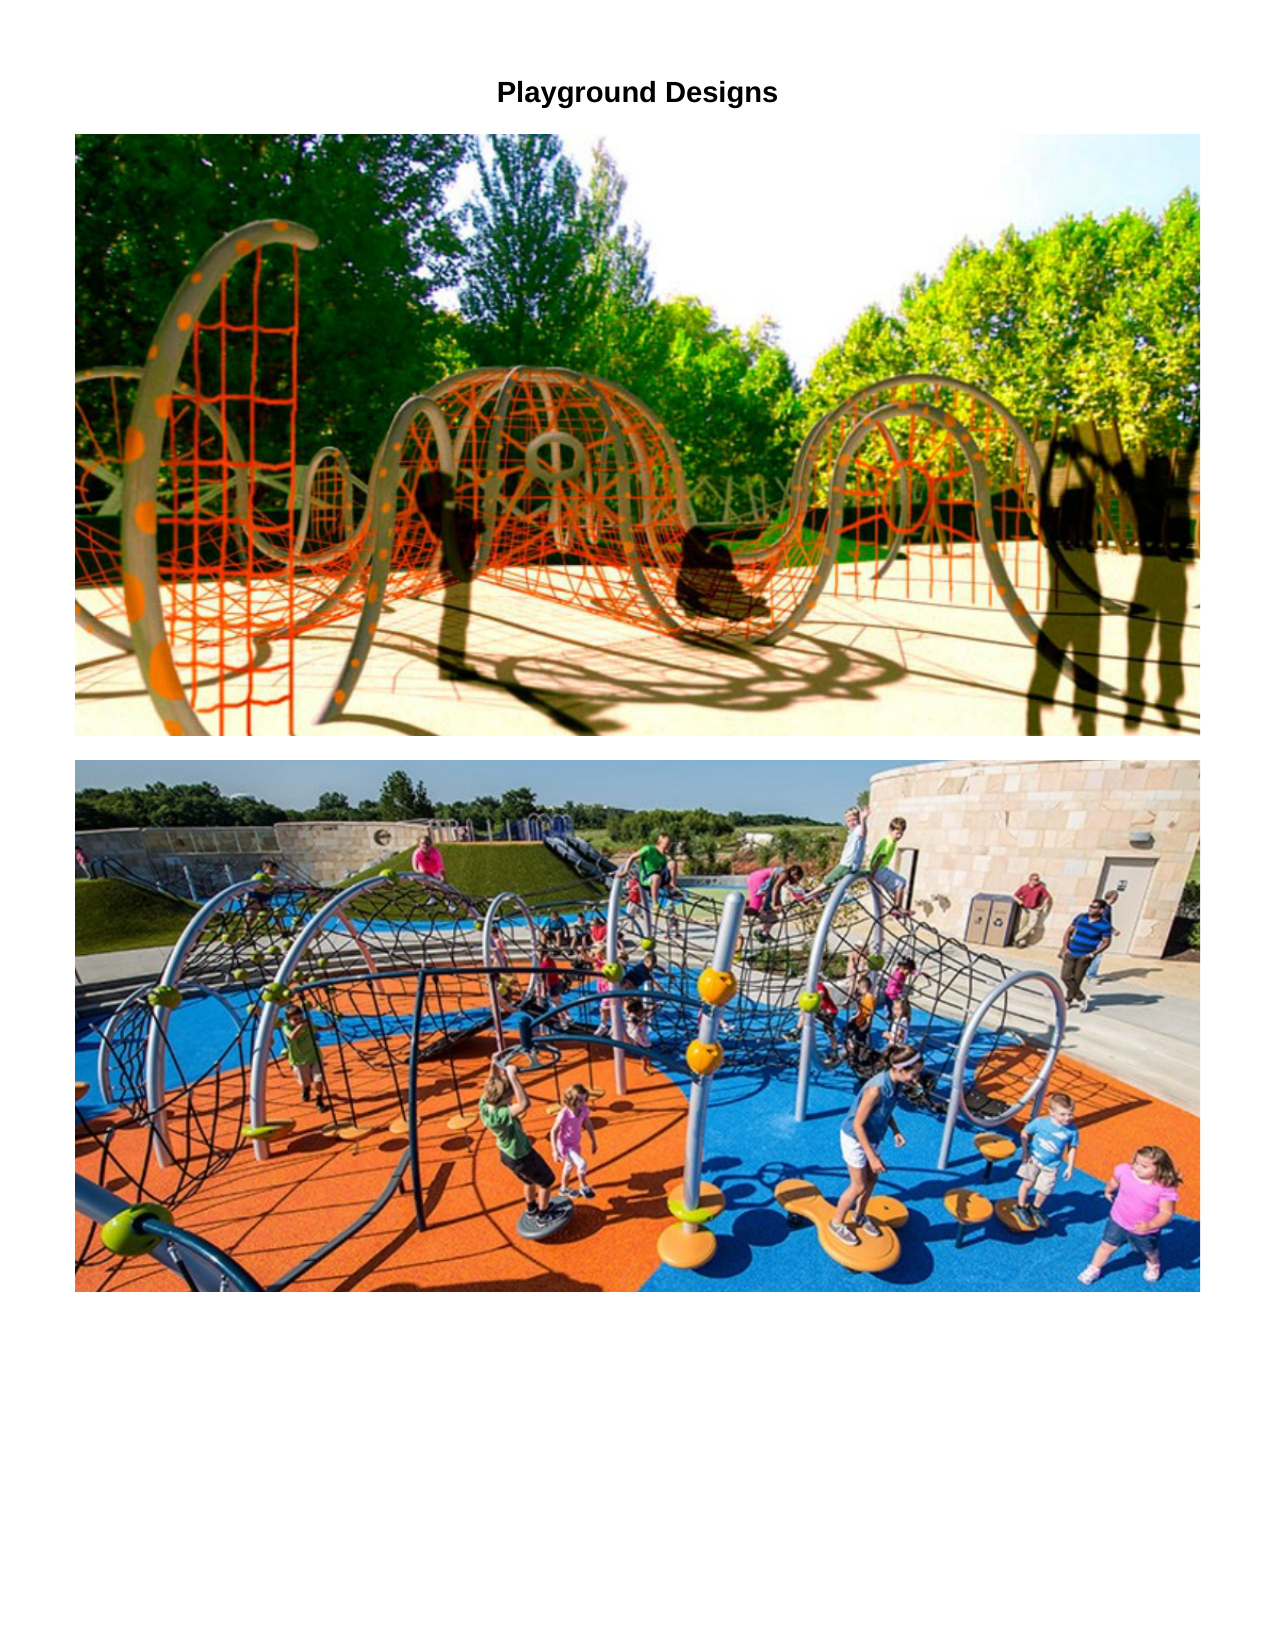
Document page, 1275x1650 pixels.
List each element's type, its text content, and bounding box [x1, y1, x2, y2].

picture [75, 134, 1200, 736]
text Playground Designs [75, 75, 1200, 108]
picture [75, 760, 1200, 1292]
